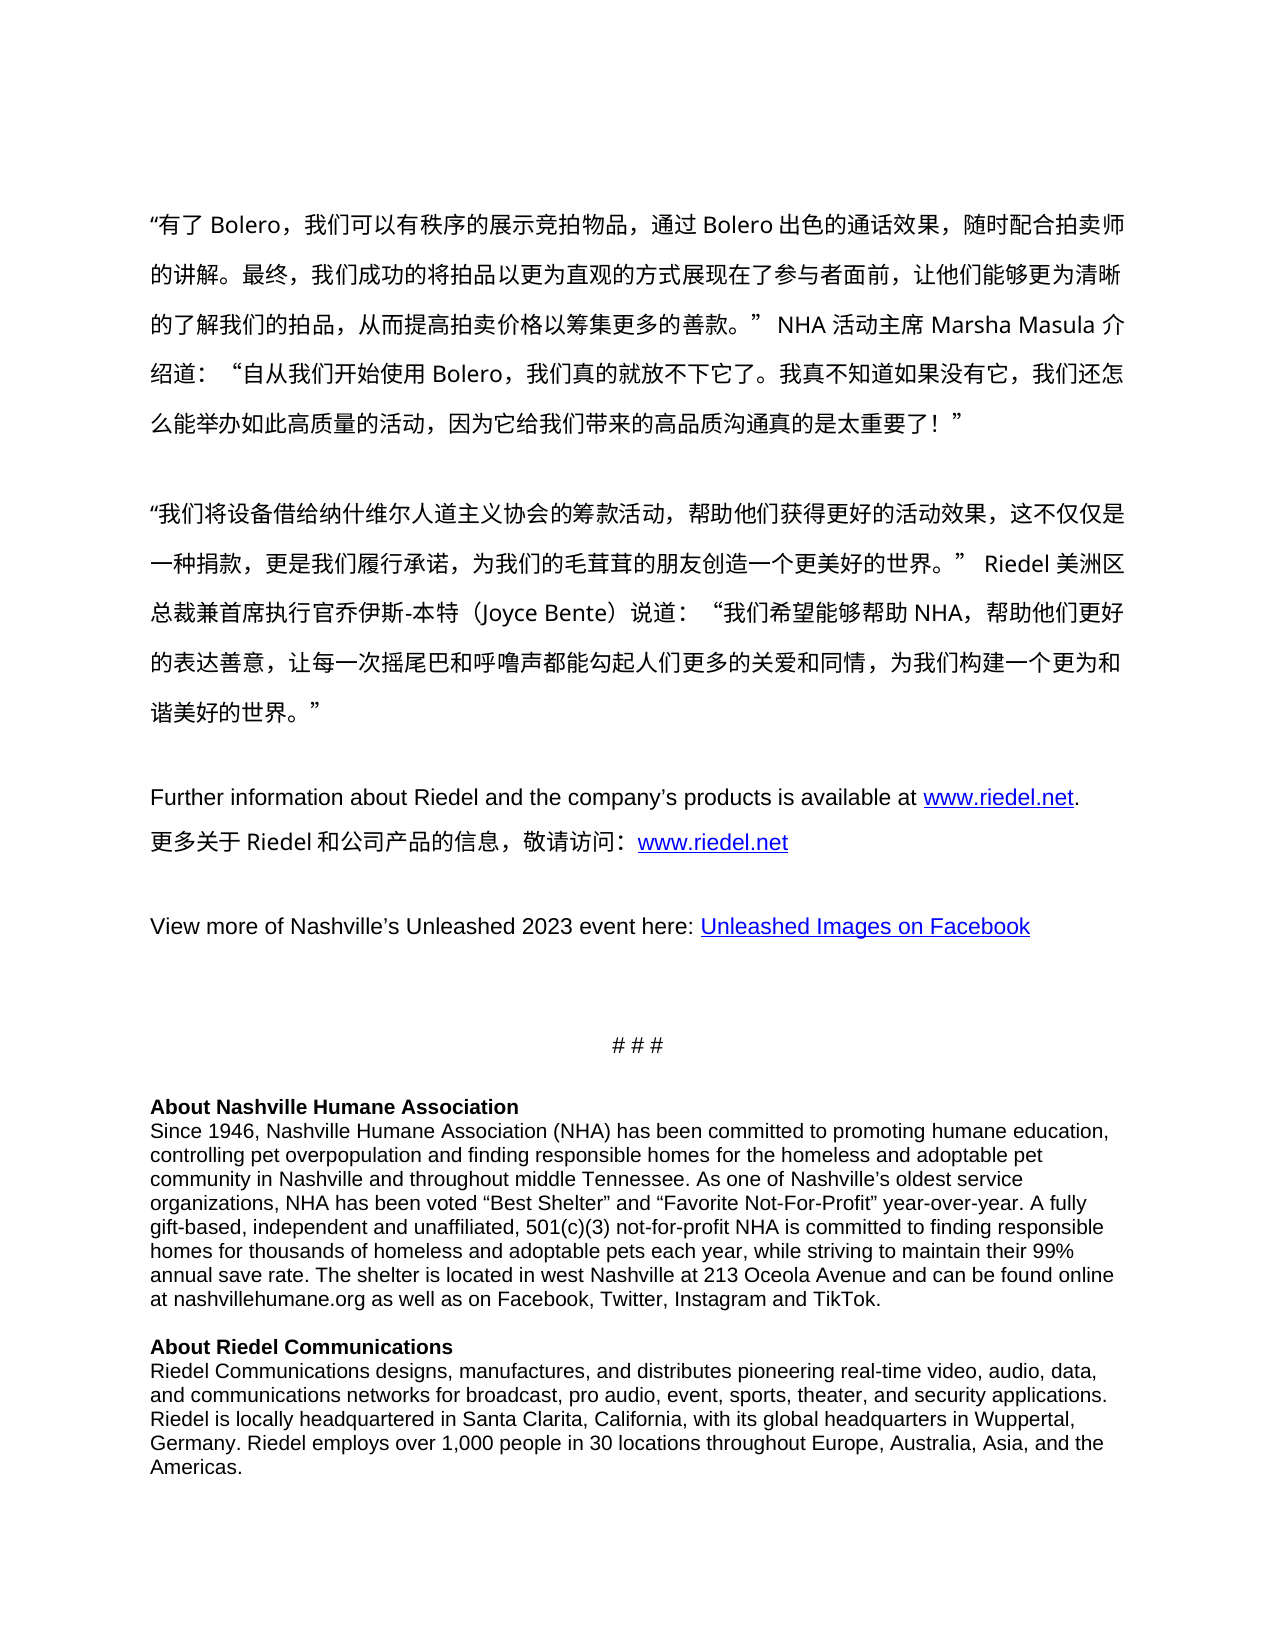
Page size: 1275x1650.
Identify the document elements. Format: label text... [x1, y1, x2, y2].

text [150, 1359, 1125, 1478]
text View more of Nashville’s Unleashed 2023 event here: Unleashed Images on Facebook [150, 913, 1125, 939]
text About Nashville Humane Association [150, 1095, 1125, 1119]
text Since 1946, Nashville Humane Association (NHA) has been committed to promoting humane education, controlling pet overpopulation and finding responsible homes for the homeless and adoptable pet community in Nashville and throughout middle Tennessee. As one of Nashville’s oldest service organizations, NHA has been voted “Best Shelter” and “Favorite Not-For-Profit” year-over-year. A fully gift-based, independent and unaffiliated, 501(c)(3) not-for-profit NHA is committed to finding responsible homes for thousands of homeless and adoptable pets each year, while striving to maintain their 99% annual save rate. The shelter is located in west Nashville at 213 Oceola Avenue and can be found online at nashvillehumane.org as well as on Facebook, Twitter, Instagram and TikTok. [150, 1119, 1125, 1311]
text # # # [150, 1032, 1125, 1058]
text 更多关于Riedel和公司产品的信息，敬请访问：www.riedel.net [150, 824, 1125, 857]
text Further information about Riedel and the company’s products is available at www.riedel.net. [150, 784, 1125, 811]
text About Riedel Communications [150, 1335, 1125, 1359]
text “有了 Bolero，我们可以有秩序的展示竞拍物品，通过Bolero出色的通话效果，随时配合拍卖师的讲解。最终，我们成功的将拍品以更为直观的方式展现在了参与者面前，让他们能够更为清晰的了解我们的拍品，从而提高拍卖价格以筹集更多的善款。”NHA 活动主席 Marsha Masula 介绍道：“自从我们开始使用 Bolero，我们真的就放不下它了。我真不知道如果没有它，我们还怎么能举办如此高质量的活动，因为它给我们带来的高品质沟通真的是太重要了！” [150, 207, 1125, 439]
text “我们将设备借给纳什维尔人道主义协会的筹款活动，帮助他们获得更好的活动效果，这不仅仅是一种捐款，更是我们履行承诺，为我们的毛茸茸的朋友创造一个更美好的世界。” Riedel 美洲区总裁兼首席执行官乔伊斯-本特（Joyce Bente）说道：“我们希望能够帮助NHA，帮助他们更好的表达善意，让每一次摇尾巴和呼噜声都能勾起人们更多的关爱和同情，为我们构建一个更为和谐美好的世界。” [150, 496, 1125, 728]
